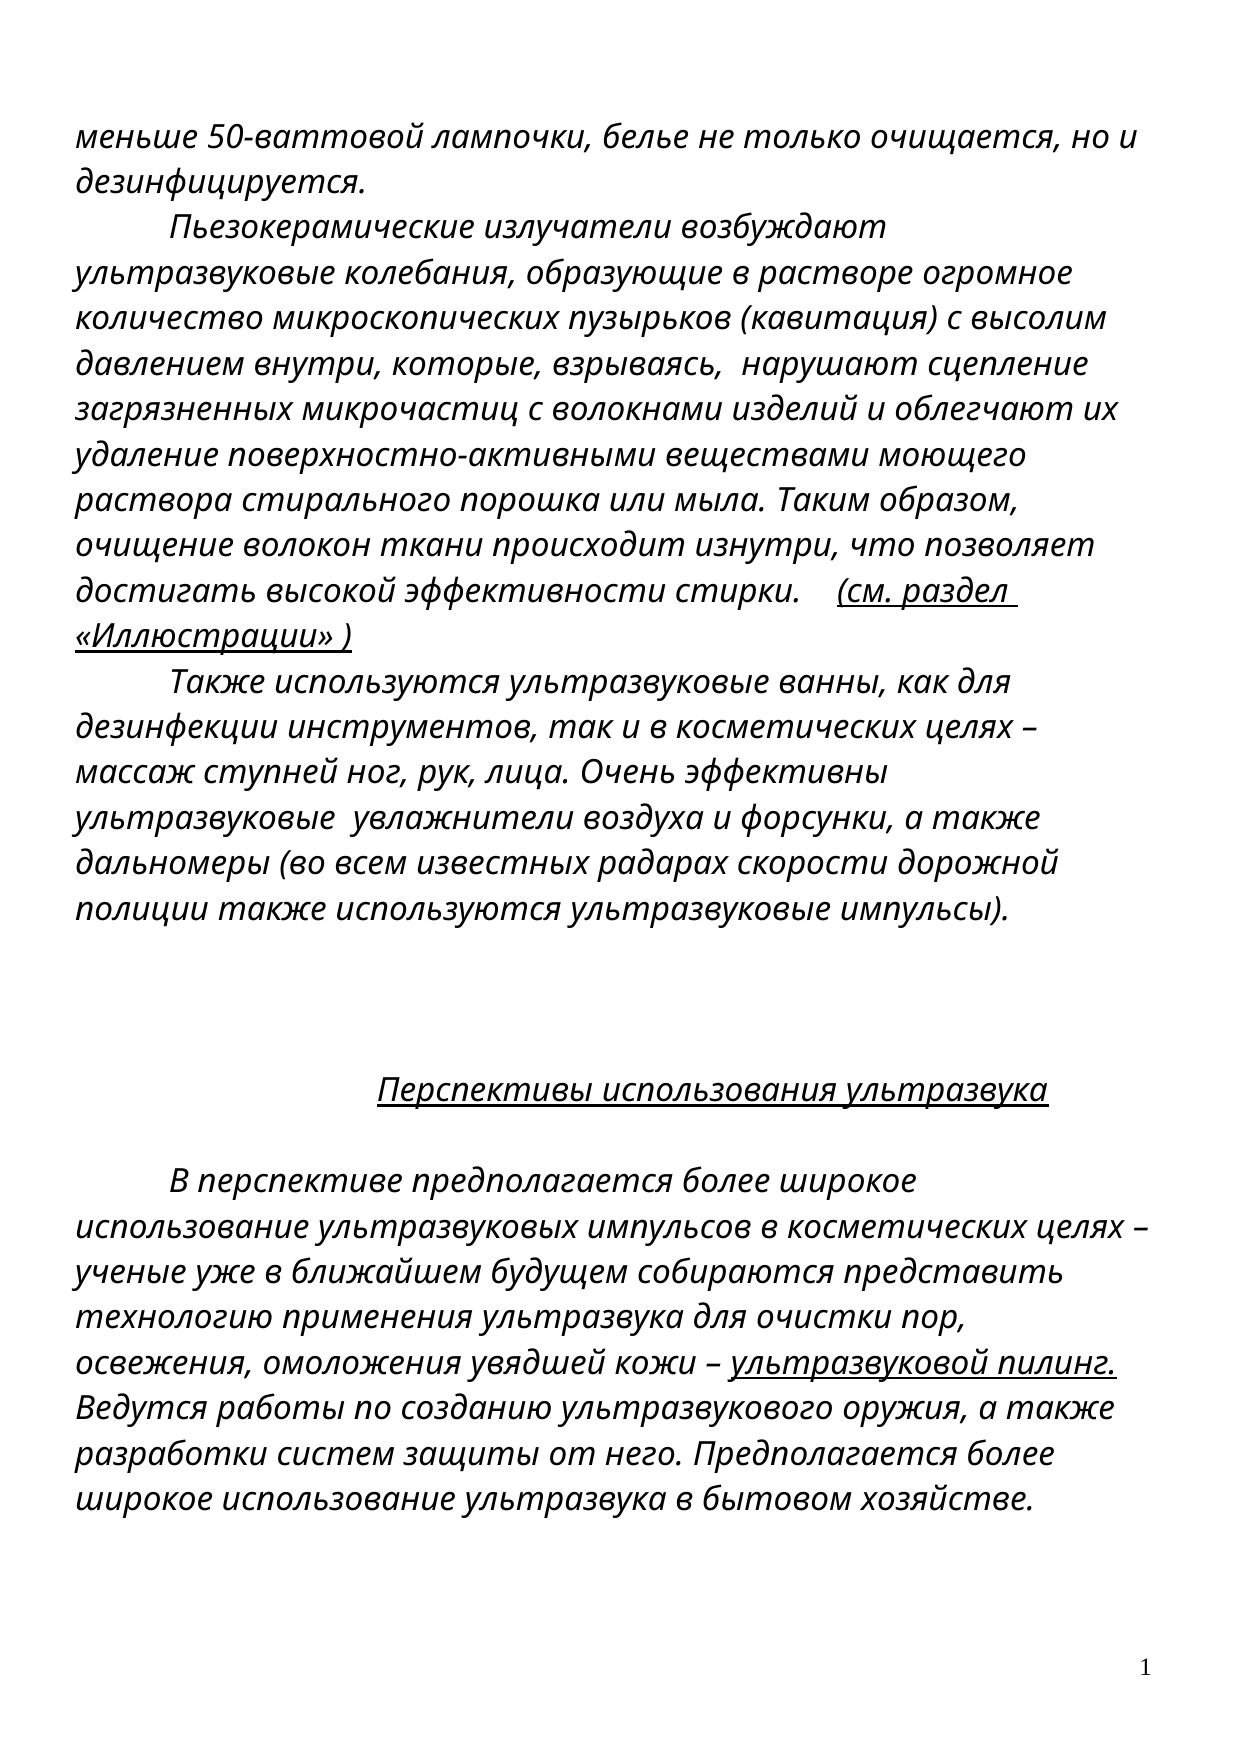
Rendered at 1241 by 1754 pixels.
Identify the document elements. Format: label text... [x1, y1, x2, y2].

text Также используются ультразвуковые ванны, как для дезинфекции инструментов, так и в косметических целях – массаж ступней ног, рук, лица. Очень эффективны ультразвуковые увлажнители воздуха и форсунки, а также дальномеры (во всем известных радарах скорости дорожной полиции также используются ультразвуковые импульсы). [75, 657, 1152, 930]
text В перспективе предполагается более широкое использование ультразвуковых импульсов в косметических целях – ученые уже в ближайшем будущем собираются представить технологию применения ультразвука для очистки пор, освежения, омоложения увядшей кожи – ультразвуковой пилинг. Ведутся работы по созданию ультразвукового оружия, а также разработки систем защиты от него. Предполагается более широкое использование ультразвука в бытовом хозяйстве. [75, 1157, 1152, 1520]
text Пьезокерамические излучатели возбуждают ультразвуковые колебания, образующие в растворе огромное количество микроскопических пузырьков (кавитация) с высолим давлением внутри, которые, взрываясь, нарушают сцепление загрязненных микрочастиц с волокнами изделий и облегчают их удаление поверхностно-активными веществами моющего раствора стирального порошка или мыла. Таким образом, очищение волокон ткани происходит изнутри, что позволяет достигать высокой эффективности стирки. (см. раздел «Иллюстрации» ) [75, 203, 1152, 657]
text Перспективы использования ультразвука [75, 1066, 1152, 1112]
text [75, 112, 1152, 203]
